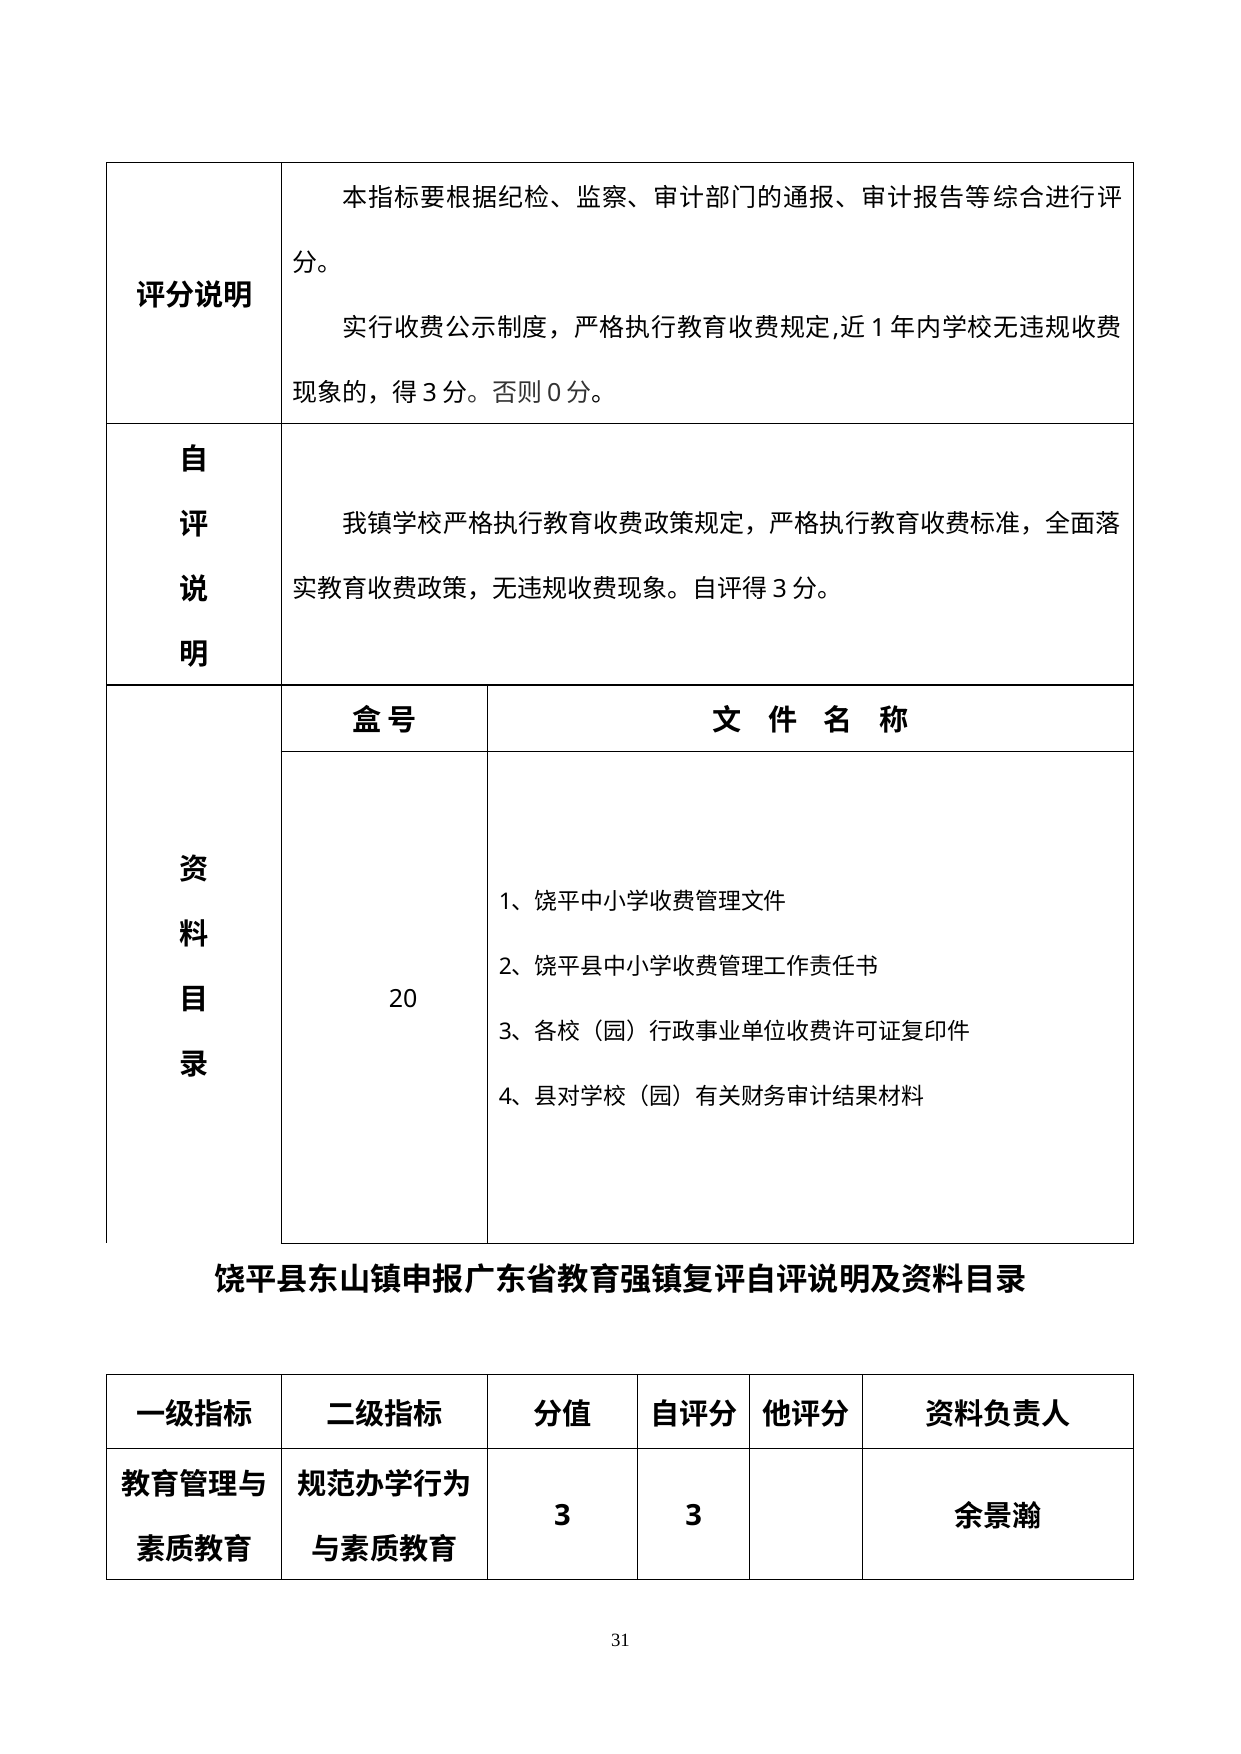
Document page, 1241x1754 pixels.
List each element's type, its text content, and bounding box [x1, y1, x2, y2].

table_header 分值 [488, 1375, 637, 1448]
table_cell 评分说明 [107, 163, 281, 423]
table_cell 3 [638, 1449, 749, 1579]
table_cell 余景瀚 [863, 1449, 1133, 1579]
table_cell 1、饶平中小学收费管理文件 2、饶平县中小学收费管理工作责任书 3、各校（园）行政事业单位收费许可证复印件 4、县对学校（园）有关财务审计结果材料 [488, 752, 1133, 1242]
table_cell 本指标要根据纪检、监察、审计部门的通报、审计报告等综合进行评分。 实行收费公示制度，严格执行教育收费规定,近1年内学校无违规收费现象的，得3分。否则0分。 [282, 163, 1133, 423]
table_cell 3 [488, 1449, 637, 1579]
text 饶平县东山镇申报广东省教育强镇复评自评说明及资料目录 [187, 1244, 1053, 1309]
table_header 资料负责人 [863, 1375, 1133, 1448]
table_header 一级指标 [107, 1375, 281, 1448]
table_cell 文 件 名 称 [488, 686, 1133, 751]
table_cell 我镇学校严格执行教育收费政策规定，严格执行教育收费标准，全面落实教育收费政策，无违规收费现象。自评得3分。 [282, 424, 1133, 684]
table_header 他评分 [750, 1375, 862, 1448]
table_cell 资 料 目 录 [107, 686, 281, 1242]
table_cell 自 评 说 明 [107, 424, 281, 684]
table_header 自评分 [638, 1375, 749, 1448]
table_cell [750, 1449, 862, 1579]
table_cell 20 [282, 752, 487, 1242]
table_header 二级指标 [282, 1375, 487, 1448]
table_cell 教育管理与素质教育 [107, 1449, 281, 1579]
table_cell 规范办学行为与素质教育 [282, 1449, 487, 1579]
table_cell 盒 号 [282, 686, 487, 751]
